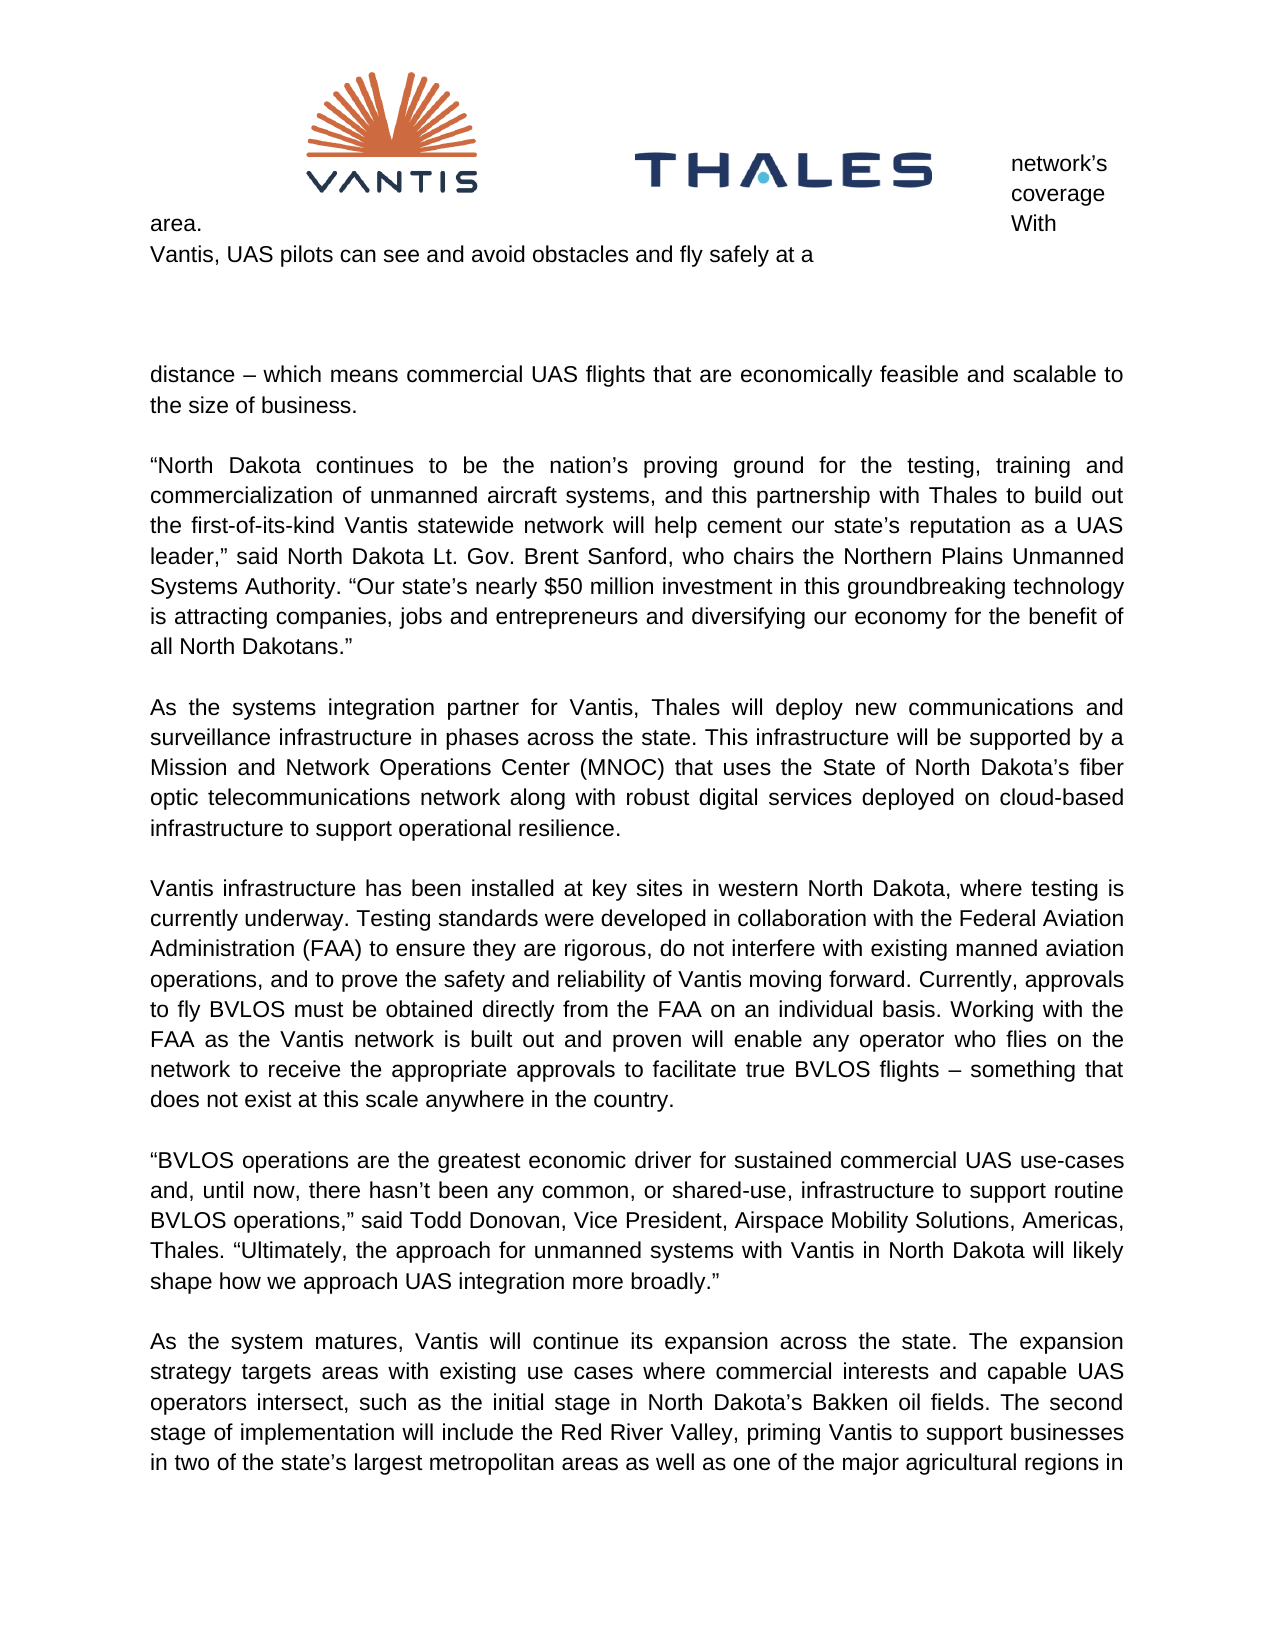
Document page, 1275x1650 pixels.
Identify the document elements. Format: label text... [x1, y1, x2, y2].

picture [259, 52, 993, 150]
text “BVLOS operations are the greatest economic driver for sustained commercial UAS use-cases and, until now, there hasn’t been any common, or shared-use, infrastructure to support routine BVLOS operations,” said Todd Donovan, Vice President, Airspace Mobility Solutions, Americas, Thales. “Ultimately, the approach for unmanned systems with Vantis in North Dakota will likely shape how we approach UAS integration more broadly.” [150, 1147, 1125, 1294]
text “North Dakota continues to be the nation’s proving ground for the testing, training and commercialization of unmanned aircraft systems, and this partnership with Thales to build out the first-of-its-kind Vantis statewide network will help cement our state’s reputation as a UAS leader,” said North Dakota Lt. Gov. Brent Sanford, who chairs the Northern Plains Unmanned Systems Authority. “Our state’s nearly $50 million investment in this groundbreaking technology is attracting companies, jobs and entrepreneurs and diversifying our economy for the benefit of all North Dakotans.” [150, 452, 1125, 660]
text distance – which means commercial UAS flights that are economically feasible and scalable to the size of business. [150, 361, 1125, 418]
text Vantis infrastructure has been installed at key sites in western North Dakota, where testing is currently underway. Testing standards were developed in collaboration with the Federal Aviation Administration (FAA) to ensure they are rigorous, do not interfere with existing manned aviation operations, and to prove the safety and reliability of Vantis moving forward. Currently, approvals to fly BVLOS must be obtained directly from the FAA on an individual basis. Working with the FAA as the Vantis network is built out and proven will enable any operator who flies on the network to receive the appropriate approvals to facilitate true BVLOS flights – something that does not exist at this scale anywhere in the country. [150, 875, 1125, 1113]
text As the systems integration partner for Vantis, Thales will deploy new communications and surveillance infrastructure in phases across the state. This infrastructure will be supported by a Mission and Network Operations Center (MNOC) that uses the State of North Dakota’s fiber optic telecommunications network along with robust digital services deployed on cloud-based infrastructure to support operational resilience. [150, 694, 1125, 841]
